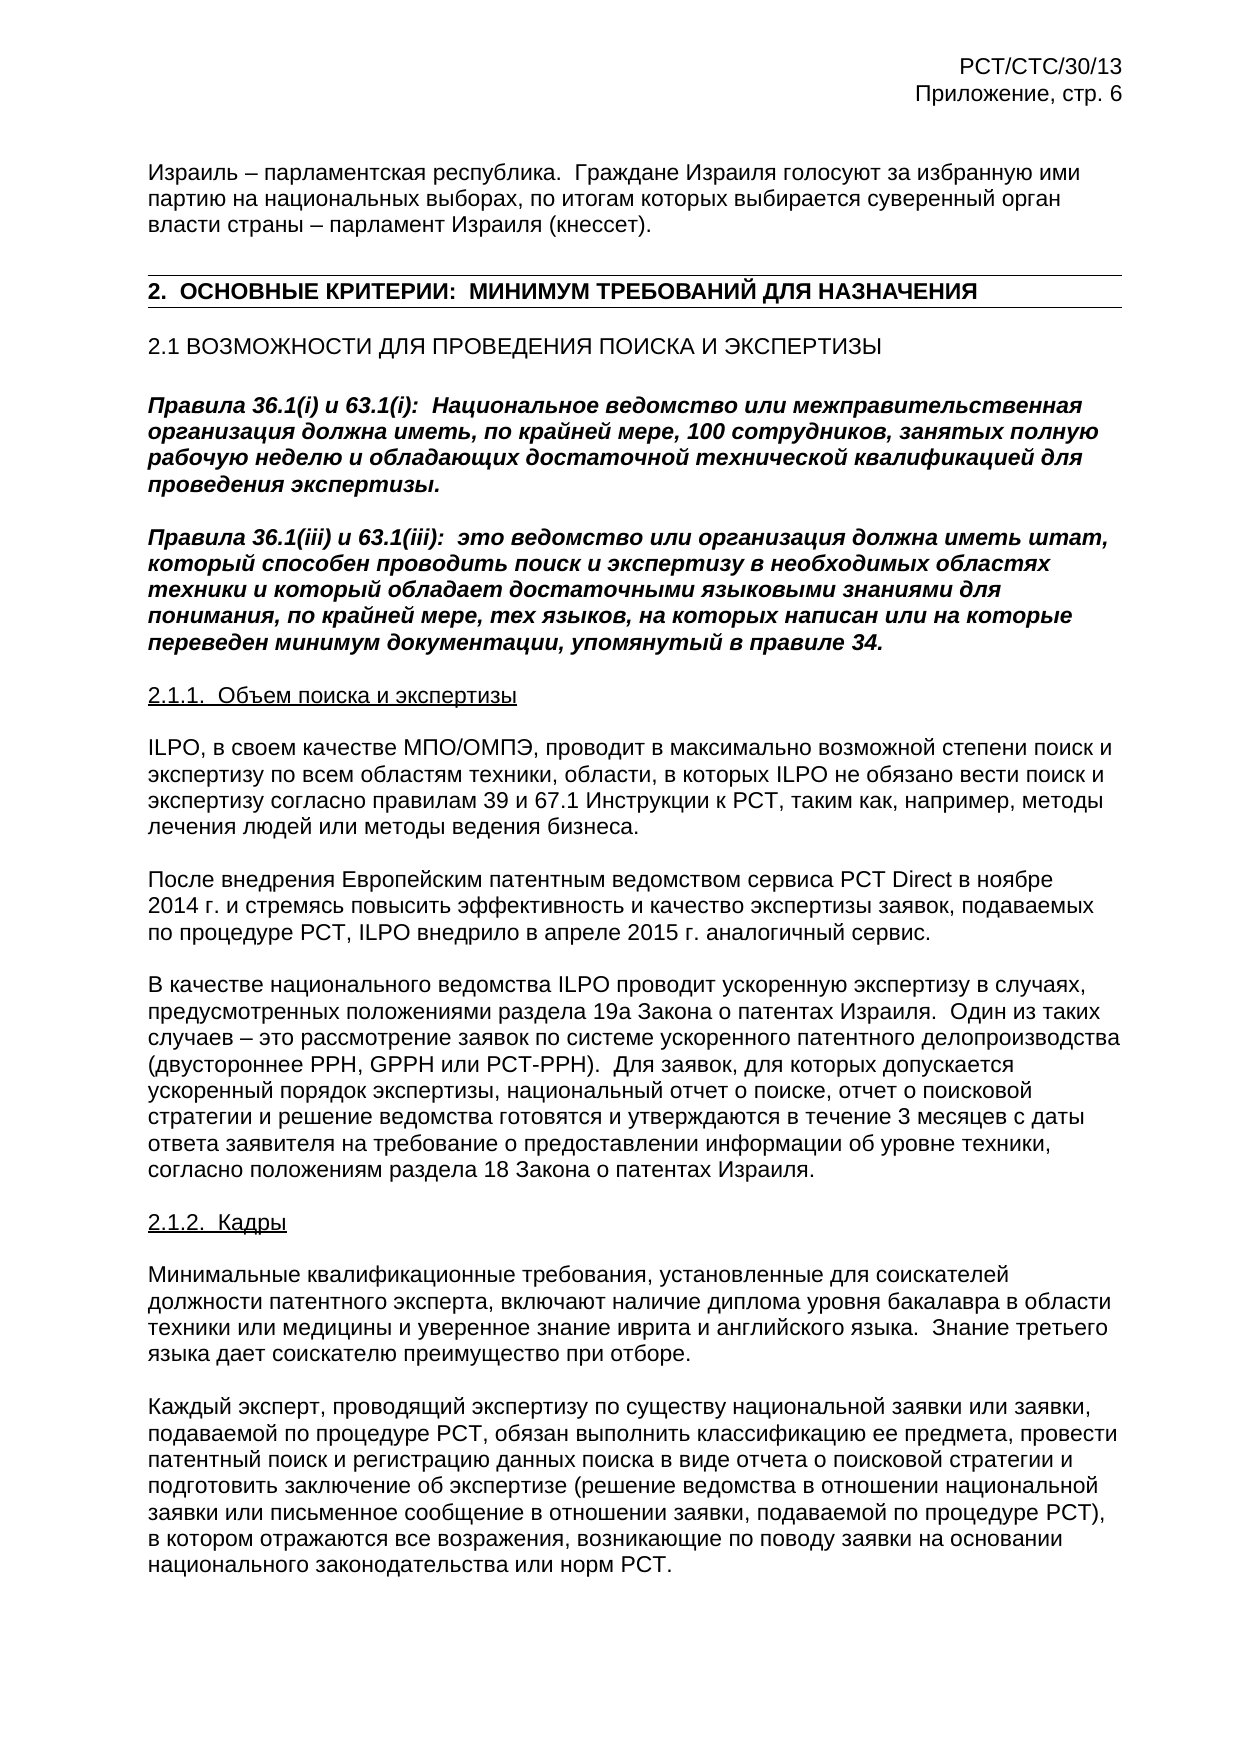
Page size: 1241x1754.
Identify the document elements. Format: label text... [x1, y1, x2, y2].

text Правила 36.1(iii) и 63.1(iii): это ведомство или организация должна иметь штат, который способен проводить поиск и экспертизу в необходимых областях техники и который обладает достаточными языковыми знаниями для понимания, по крайней мере, тех языков, на которых написан или на которые переведен минимум документации, упомянутый в правиле 34. [148, 523, 1122, 655]
subtitle 2.1.1. Объем поиска и экспертизы [148, 682, 1122, 708]
text Каждый эксперт, проводящий экспертизу по существу национальной заявки или заявки, подаваемой по процедуре PCT, обязан выполнить классификацию ее предмета, провести патентный поиск и регистрацию данных поиска в виде отчета о поисковой стратегии и подготовить заключение об экспертизе (решение ведомства в отношении национальной заявки или письменное сообщение в отношении заявки, подаваемой по процедуре PCT), в котором отражаются все возражения, возникающие по поводу заявки на основании национального законодательства или норм PCT. [148, 1393, 1122, 1578]
text Правила 36.1(i) и 63.1(i): Национальное ведомство или межправительственная организация должна иметь, по крайней мере, 100 сотрудников, занятых полную рабочую неделю и обладающих достаточной технической квалификацией для проведения экспертизы. [148, 392, 1122, 497]
text ILPO, в своем качестве МПО/ОМПЭ, проводит в максимально возможной степени поиск и экспертизу по всем областям техники, области, в которых ILPO не обязано вести поиск и экспертизу согласно правилам 39 и 67.1 Инструкции к PCT, таким как, например, методы лечения людей или методы ведения бизнеса. [148, 734, 1122, 840]
subtitle 2.1 Возможности для проведения поиска и экспертизы [148, 333, 1122, 359]
text После внедрения Европейским патентным ведомством сервиса PCT Direct в ноябре 2014 г. и стремясь повысить эффективность и качество экспертизы заявок, подаваемых по процедуре PCT, ILPO внедрило в апреле 2015 г. аналогичный сервис. [148, 866, 1122, 945]
text В качестве национального ведомства ILPO проводит ускоренную экспертизу в случаях, предусмотренных положениями раздела 19a Закона о патентах Израиля. Один из таких случаев – это рассмотрение заявок по системе ускоренного патентного делопроизводства (двустороннее PPH, GPPH или PCT-PPH). Для заявок, для которых допускается ускоренный порядок экспертизы, национальный отчет о поиске, отчет о поисковой стратегии и решение ведомства готовятся и утверждаются в течение 3 месяцев с даты ответа заявителя на требование о предоставлении информации об уровне техники, согласно положениям раздела 18 Закона о патентах Израиля. [148, 971, 1122, 1182]
text Минимальные квалификационные требования, установленные для соискателей должности патентного эксперта, включают наличие диплома уровня бакалавра в области техники или медицины и уверенное знание иврита и английского языка. Знание третьего языка дает соискателю преимущество при отборе. [148, 1261, 1122, 1367]
text Израиль – парламентская республика. Граждане Израиля голосуют за избранную ими партию на национальных выборах, по итогам которых выбирается суверенный орган власти страны – парламент Израиля (кнессет). [148, 158, 1122, 238]
subtitle 2.1.2. Кадры [148, 1209, 1122, 1235]
subtitle 2. ОСНОВНЫЕ КРИТЕРИИ: минимум требований ДЛЯ НАЗНАЧЕНИЯ [148, 276, 1122, 307]
